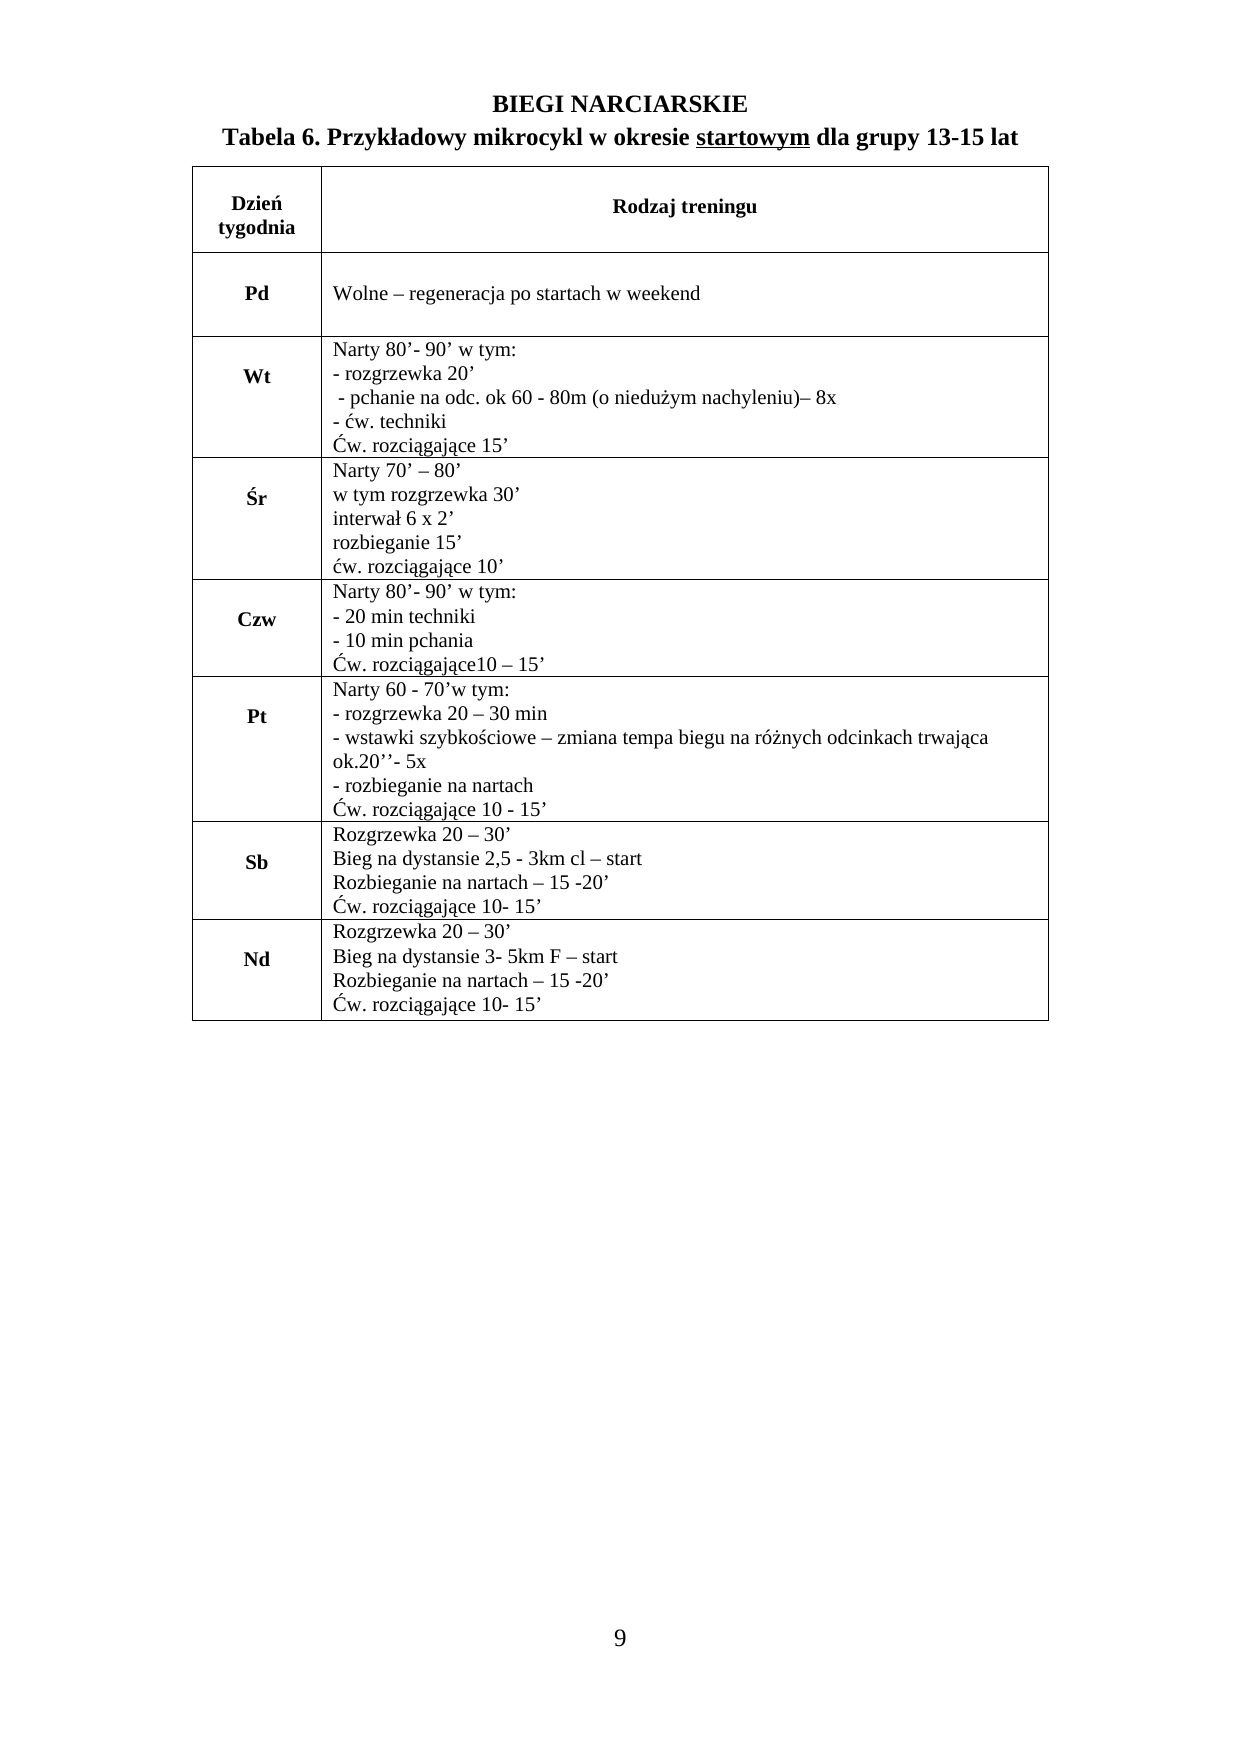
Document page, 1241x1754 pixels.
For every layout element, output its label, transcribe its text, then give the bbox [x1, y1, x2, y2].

table_cell Sb [193, 822, 321, 918]
table_cell Narty 70’ – 80’ w tym rozgrzewka 30’ interwał 6 x 2’ rozbieganie 15’ ćw. rozciągające 10’ [322, 458, 1048, 578]
table_cell Wolne – regeneracja po startach w weekend [322, 253, 1048, 336]
table_cell Pd [193, 253, 321, 336]
table_cell Narty 80’- 90’ w tym: - 20 min techniki - 10 min pchania Ćw. rozciągające10 – 15’ [322, 580, 1048, 676]
table_cell Narty 60 - 70’w tym: - rozgrzewka 20 – 30 min - wstawki szybkościowe – zmiana tempa biegu na różnych odcinkach trwająca ok.20’’- 5x - rozbieganie na nartach Ćw. rozciągające 10 - 15’ [322, 677, 1048, 821]
table_header Rodzaj treningu [322, 167, 1048, 252]
table_cell Czw [193, 580, 321, 676]
table_cell Pt [193, 677, 321, 821]
table_cell Rozgrzewka 20 – 30’ Bieg na dystansie 2,5 - 3km cl – start Rozbieganie na nartach – 15 -20’ Ćw. rozciągające 10- 15’ [322, 822, 1048, 918]
text Tabela 6. Przykładowy mikrocykl w okresie startowym dla grupy 13-15 lat [148, 122, 1092, 150]
table_cell Wt [193, 337, 321, 457]
table_cell Śr [193, 458, 321, 578]
table_cell Narty 80’- 90’ w tym: - rozgrzewka 20’ - pchanie na odc. ok 60 - 80m (o niedużym nachyleniu)– 8x - ćw. techniki Ćw. rozciągające 15’ [322, 337, 1048, 457]
table_header Dzień tygodnia [193, 167, 321, 252]
table_cell Nd [193, 920, 321, 1020]
table_cell Rozgrzewka 20 – 30’ Bieg na dystansie 3- 5km F – start Rozbieganie na nartach – 15 -20’ Ćw. rozciągające 10- 15’ [322, 920, 1048, 1020]
text BIEGI NARCIARSKIE [148, 89, 1092, 117]
